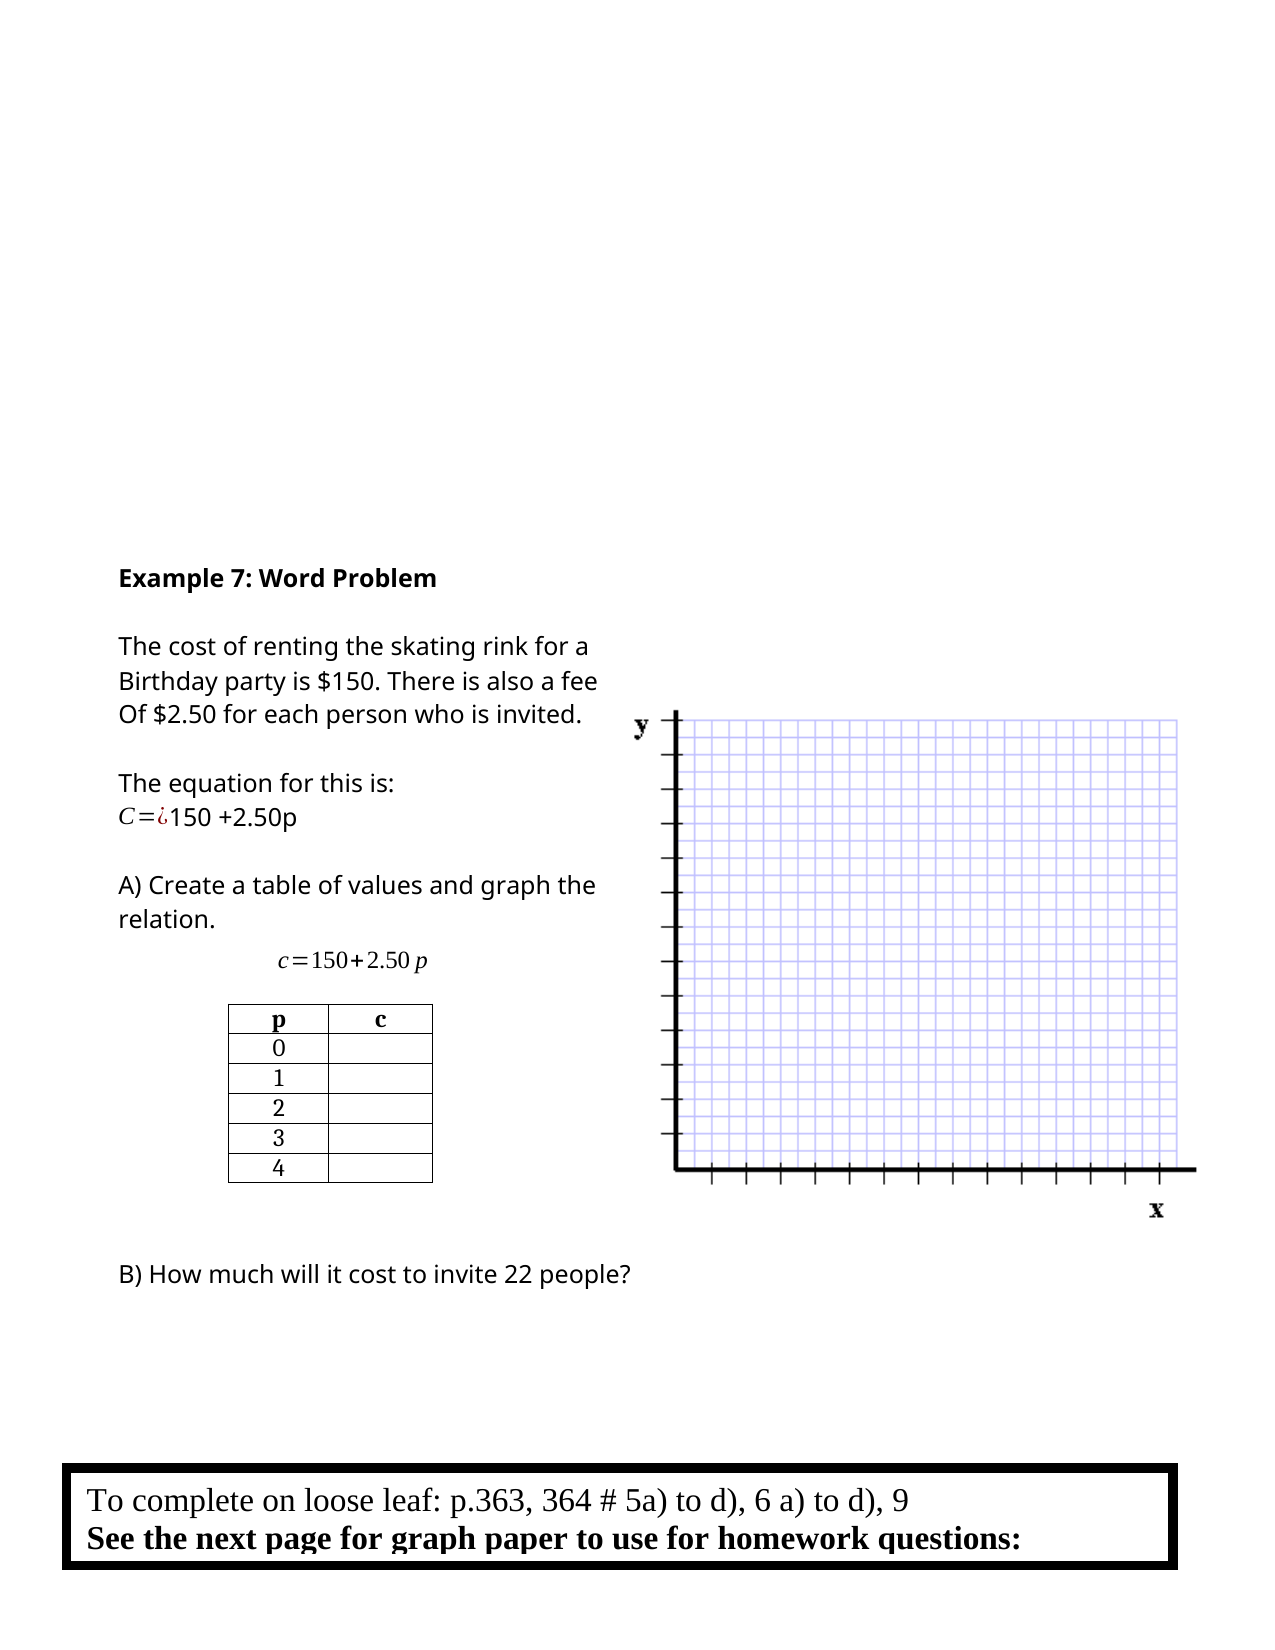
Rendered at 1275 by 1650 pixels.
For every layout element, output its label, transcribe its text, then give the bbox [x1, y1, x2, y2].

text The equation for this is: [118, 765, 1157, 799]
text Birthday party is $150. There is also a fee [118, 663, 1157, 697]
text Of $2.50 for each person who is invited. [118, 697, 1157, 731]
text The cost of renting the skating rink for a [118, 629, 1157, 663]
text 150 +2.50p [118, 799, 1157, 833]
picture [630, 701, 1206, 1224]
text A) Create a table of values and graph the [118, 867, 1157, 902]
text Example 7: Word Problem [118, 561, 1157, 595]
text B) How much will it cost to invite 22 people? [118, 1257, 1157, 1291]
text relation. [118, 902, 1157, 936]
